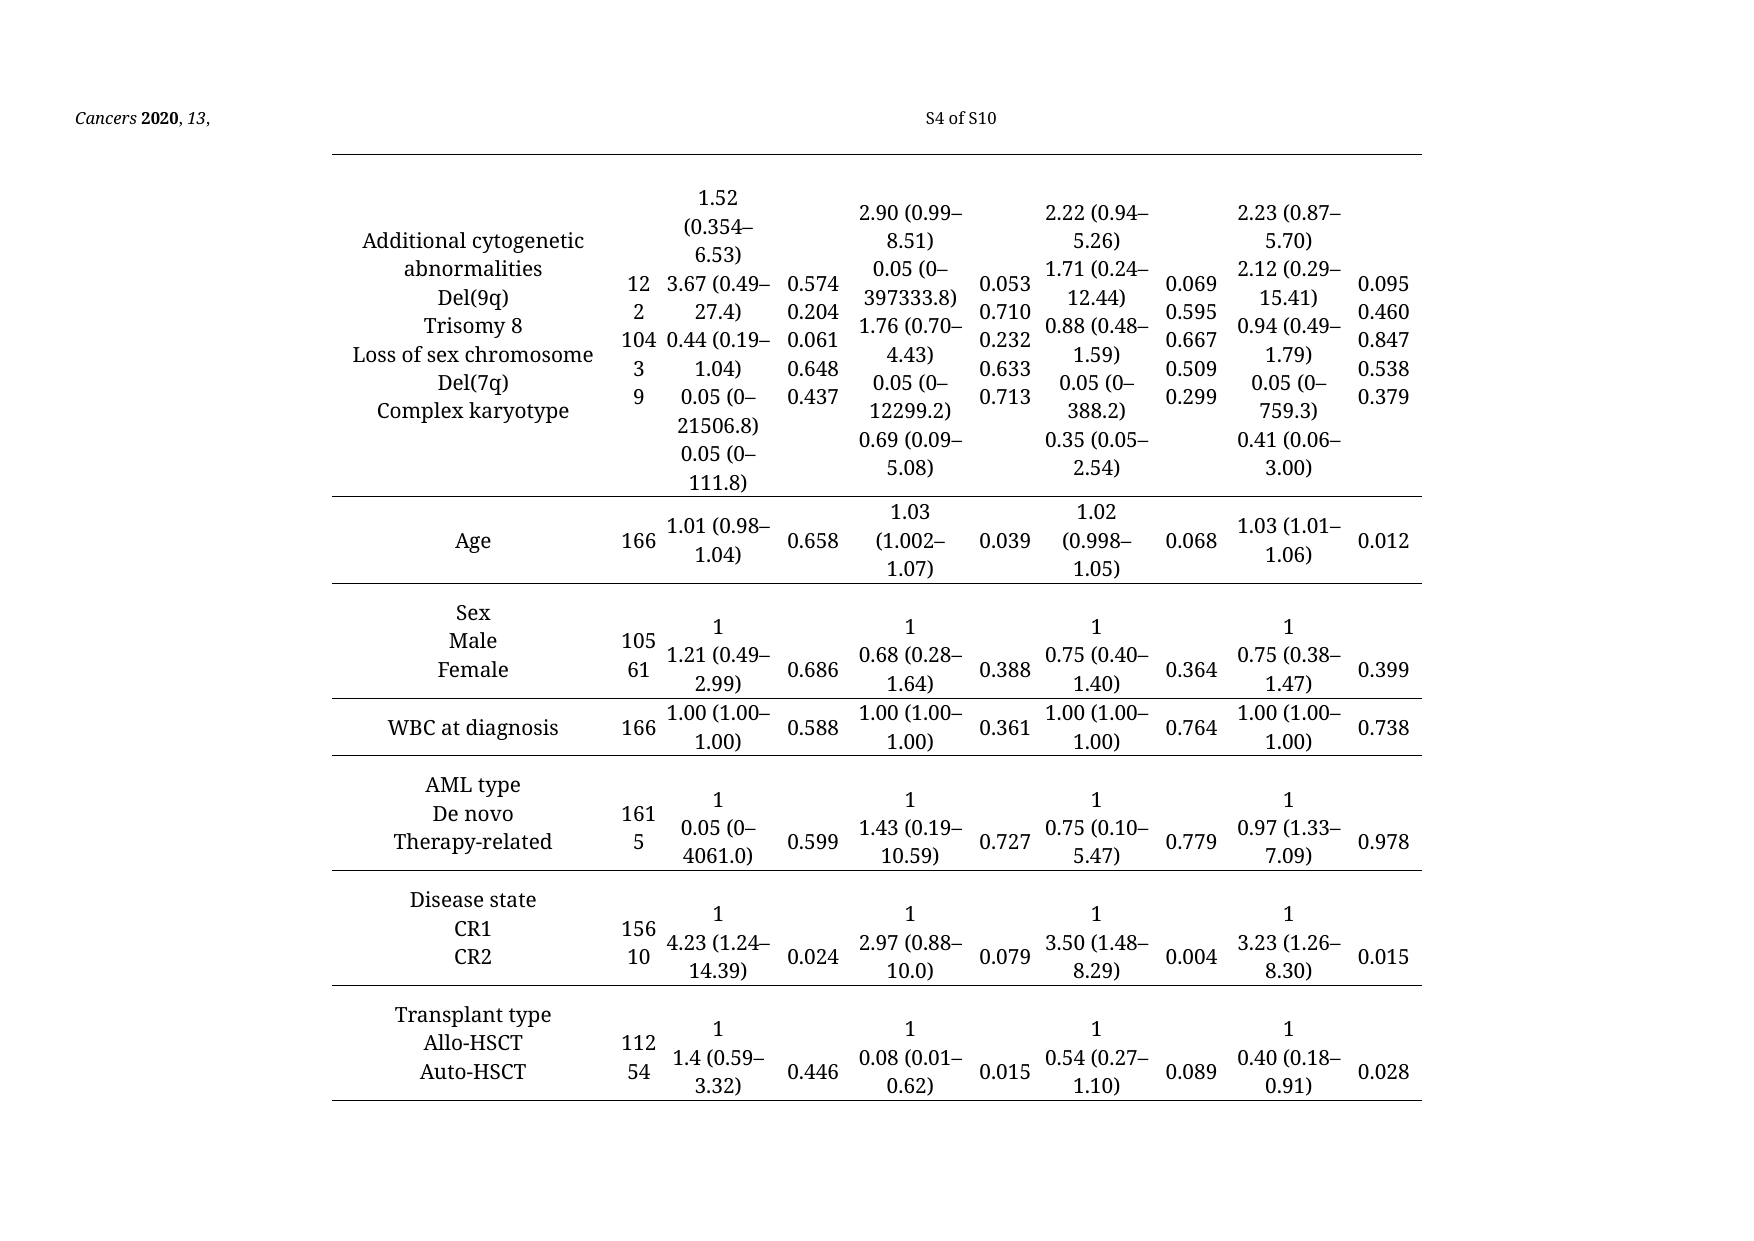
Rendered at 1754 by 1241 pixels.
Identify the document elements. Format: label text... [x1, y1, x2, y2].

table_cell 1 0.54 (0.27–1.10) [1043, 986, 1150, 1100]
table_cell 1.52 (0.354–6.53) 3.67 (0.49–27.4) 0.44 (0.19–1.04) 0.05 (0–21506.8) 0.05 (0–111.8) [663, 155, 773, 496]
table_cell 1 0.97 (1.33–7.09) [1232, 756, 1345, 870]
table_cell 1 4.23 (1.24–14.39) [663, 871, 773, 985]
table_cell 0.399 [1345, 584, 1422, 697]
table_cell 2.90 (0.99–8.51) 0.05 (0–397333.8) 1.76 (0.70–4.43) 0.05 (0–12299.2) 0.69 (0.09–5.08) [853, 155, 967, 496]
table_cell 1 0.40 (0.18–0.91) [1232, 986, 1345, 1100]
table_cell 1.00 (1.00–1.00) [853, 699, 967, 755]
table_cell 0.364 [1150, 584, 1232, 697]
table_cell 1 3.50 (1.48–8.29) [1043, 871, 1150, 985]
table_cell 156 10 [614, 871, 663, 985]
table_cell 0.012 [1345, 497, 1422, 583]
table_cell 0.738 [1345, 699, 1422, 755]
table_cell 2.22 (0.94–5.26) 1.71 (0.24–12.44) 0.88 (0.48–1.59) 0.05 (0–388.2) 0.35 (0.05–2.54) [1043, 155, 1150, 496]
table_cell 0.588 [773, 699, 853, 755]
table_cell 0.095 0.460 0.847 0.538 0.379 [1345, 155, 1422, 496]
table_cell 1.00 (1.00–1.00) [1043, 699, 1150, 755]
table_cell 12 2 104 3 9 [614, 155, 663, 496]
table_cell Additional cytogenetic abnormalities Del(9q) Trisomy 8 Loss of sex chromosome Del(7q) Complex karyotype [332, 155, 614, 496]
table_cell 0.361 [968, 699, 1043, 755]
table_cell WBC at diagnosis [332, 699, 614, 755]
table_cell Disease state CR1 CR2 [332, 871, 614, 985]
table_cell 0.039 [968, 497, 1043, 583]
table_cell 0.978 [1345, 756, 1422, 870]
table_cell 1.03 (1.01–1.06) [1232, 497, 1345, 583]
table_cell 1 0.75 (0.10–5.47) [1043, 756, 1150, 870]
table_cell 1 0.68 (0.28–1.64) [853, 584, 967, 697]
table_cell 1.00 (1.00–1.00) [1232, 699, 1345, 755]
table_cell 0.574 0.204 0.061 0.648 0.437 [773, 155, 853, 496]
table_cell 1.00 (1.00–1.00) [663, 699, 773, 755]
table_cell 166 [614, 699, 663, 755]
table_cell 0.727 [968, 756, 1043, 870]
table_cell Transplant type Allo-HSCT Auto-HSCT [332, 986, 614, 1100]
table_cell 0.079 [968, 871, 1043, 985]
table_cell 0.004 [1150, 871, 1232, 985]
table_cell 0.015 [1345, 871, 1422, 985]
table_cell AML type De novo Therapy-related [332, 756, 614, 870]
table_cell Sex Male Female [332, 584, 614, 697]
table_cell 1 1.4 (0.59–3.32) [663, 986, 773, 1100]
table_cell 0.764 [1150, 699, 1232, 755]
table_cell 2.23 (0.87–5.70) 2.12 (0.29–15.41) 0.94 (0.49–1.79) 0.05 (0–759.3) 0.41 (0.06–3.00) [1232, 155, 1345, 496]
table_cell 1 1.43 (0.19–10.59) [853, 756, 967, 870]
table_cell 0.053 0.710 0.232 0.633 0.713 [968, 155, 1043, 496]
table_cell 0.068 [1150, 497, 1232, 583]
table_cell 1.01 (0.98–1.04) [663, 497, 773, 583]
table_cell 0.686 [773, 584, 853, 697]
table_cell 1 1.21 (0.49–2.99) [663, 584, 773, 697]
table_cell 1 2.97 (0.88–10.0) [853, 871, 967, 985]
table_cell 0.028 [1345, 986, 1422, 1100]
table_cell 0.089 [1150, 986, 1232, 1100]
table_cell 1.02 (0.998–1.05) [1043, 497, 1150, 583]
table_cell 0.024 [773, 871, 853, 985]
table_cell 166 [614, 497, 663, 583]
table_cell 0.446 [773, 986, 853, 1100]
table_cell 0.599 [773, 756, 853, 870]
table_cell 161 5 [614, 756, 663, 870]
table_cell 1 3.23 (1.26–8.30) [1232, 871, 1345, 985]
table_cell 1 0.08 (0.01–0.62) [853, 986, 967, 1100]
table_cell 0.015 [968, 986, 1043, 1100]
table_cell 0.388 [968, 584, 1043, 697]
table_cell 112 54 [614, 986, 663, 1100]
table_cell 1 0.75 (0.40–1.40) [1043, 584, 1150, 697]
table_cell 1 0.05 (0–4061.0) [663, 756, 773, 870]
table_cell 105 61 [614, 584, 663, 697]
table_cell 1 0.75 (0.38–1.47) [1232, 584, 1345, 697]
table_cell 0.779 [1150, 756, 1232, 870]
table_cell 0.658 [773, 497, 853, 583]
table_cell 0.069 0.595 0.667 0.509 0.299 [1150, 155, 1232, 496]
table_cell Age [332, 497, 614, 583]
table_cell 1.03 (1.002–1.07) [853, 497, 967, 583]
